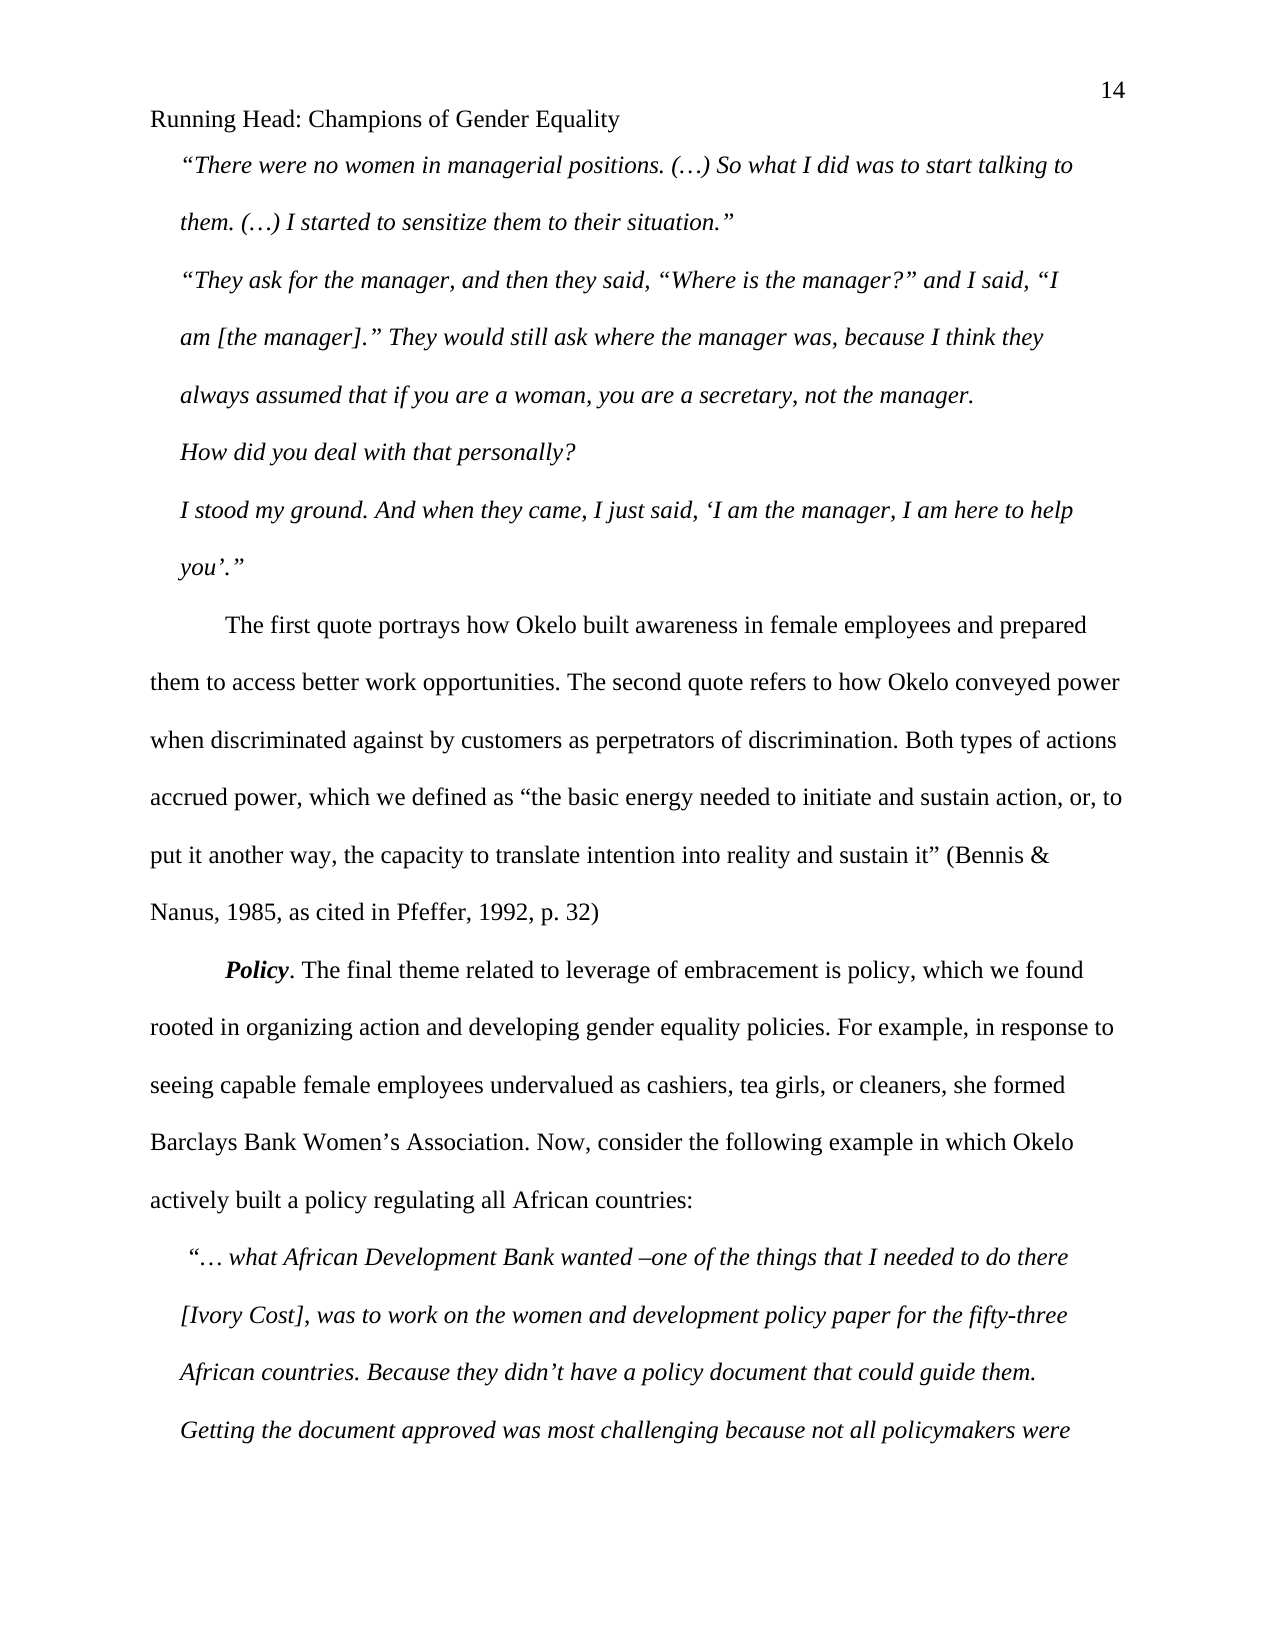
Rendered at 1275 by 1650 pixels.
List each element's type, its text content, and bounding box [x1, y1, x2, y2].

text “They ask for the manager, and then they said, “Where is the manager?” and I said, “I am [the manager].” They would still ask where the manager was, because I think they always assumed that if you are a woman, you are a secretary, not the manager. [180, 265, 1095, 409]
text Policy. The final theme related to leverage of embracement is policy, which we found rooted in organizing action and developing gender equality policies. For example, in response to seeing capable female employees undervalued as cashiers, tea girls, or cleaners, she formed Barclays Bank Women’s Association. Now, consider the following example in which Okelo actively built a policy regulating all African countries: [150, 955, 1125, 1214]
text “There were no women in managerial positions. (…) So what I did was to start talking to them. (…) I started to sensitize them to their situation.” [180, 150, 1095, 236]
text The first quote portrays how Okelo built awareness in female employees and prepared them to access better work opportunities. The second quote refers to how Okelo conveyed power when discriminated against by customers as perpetrators of discrimination. Both types of actions accrued power, which we defined as “the basic energy needed to initiate and sustain action, or, to put it another way, the capacity to translate intention into reality and sustain it” (Bennis & Nanus, 1985, as cited in Pfeffer, 1992, p. 32) [150, 610, 1125, 926]
text I stood my ground. And when they came, I just said, ‘I am the manager, I am here to help you’.” [180, 495, 1095, 581]
text How did you deal with that personally? [180, 437, 1095, 466]
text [180, 1242, 1095, 1444]
